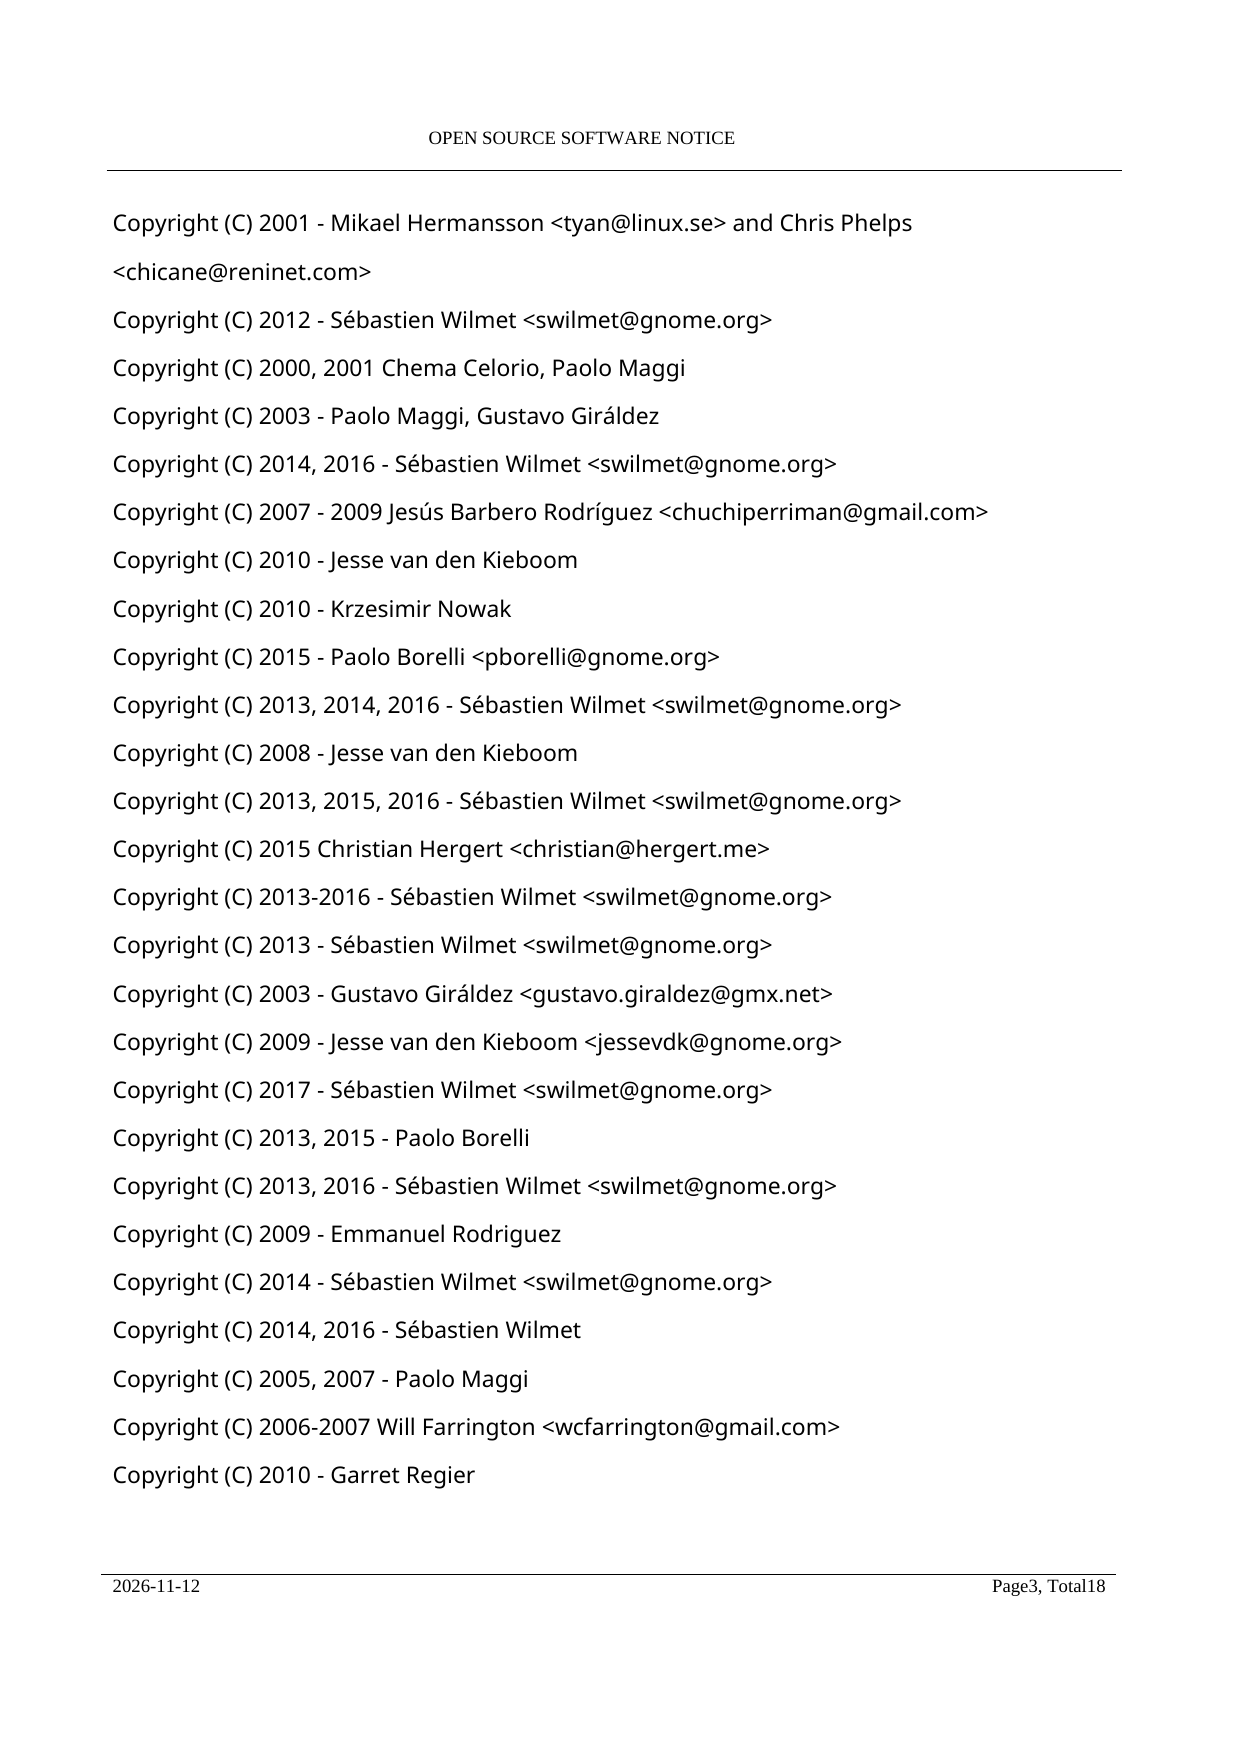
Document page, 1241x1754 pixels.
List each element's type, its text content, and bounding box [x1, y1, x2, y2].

text Copyright (C) 2003 - Paolo Maggi, Gustavo Giráldez [112, 399, 1128, 432]
text Copyright (C) 2006-2007 Will Farrington <wcfarrington@gmail.com> [112, 1410, 1128, 1443]
text Copyright (C) 2015 - Paolo Borelli <pborelli@gnome.org> [112, 640, 1128, 673]
text Copyright (C) 2000, 2001 Chema Celorio, Paolo Maggi [112, 351, 1128, 384]
text Copyright (C) 2013, 2015, 2016 - Sébastien Wilmet <swilmet@gnome.org> [112, 784, 1128, 817]
text Copyright (C) 2010 - Jesse van den Kieboom [112, 544, 1128, 576]
text Copyright (C) 2010 - Krzesimir Nowak [112, 592, 1128, 624]
text Copyright (C) 2007 - 2009 Jesús Barbero Rodríguez <chuchiperriman@gmail.com> [112, 496, 1128, 528]
text Copyright (C) 2014, 2016 - Sébastien Wilmet [112, 1314, 1128, 1346]
text Copyright (C) 2014, 2016 - Sébastien Wilmet <swilmet@gnome.org> [112, 448, 1128, 480]
text Copyright (C) 2001 - Mikael Hermansson <tyan@linux.se> and Chris Phelps <chicane@reninet.com> [112, 206, 1128, 288]
text Copyright (C) 2010 - Garret Regier [112, 1458, 1128, 1491]
text Copyright (C) 2013 - Sébastien Wilmet <swilmet@gnome.org> [112, 929, 1128, 961]
text Copyright (C) 2015 Christian Hergert <christian@hergert.me> [112, 833, 1128, 865]
text Copyright (C) 2013, 2016 - Sébastien Wilmet <swilmet@gnome.org> [112, 1169, 1128, 1202]
text Copyright (C) 2013, 2014, 2016 - Sébastien Wilmet <swilmet@gnome.org> [112, 688, 1128, 721]
text Copyright (C) 2013-2016 - Sébastien Wilmet <swilmet@gnome.org> [112, 881, 1128, 913]
text Copyright (C) 2012 - Sébastien Wilmet <swilmet@gnome.org> [112, 303, 1128, 336]
text Copyright (C) 2005, 2007 - Paolo Maggi [112, 1362, 1128, 1394]
text Copyright (C) 2017 - Sébastien Wilmet <swilmet@gnome.org> [112, 1073, 1128, 1106]
text Copyright (C) 2013, 2015 - Paolo Borelli [112, 1121, 1128, 1154]
text Copyright (C) 2009 - Emmanuel Rodriguez [112, 1218, 1128, 1250]
text Copyright (C) 2008 - Jesse van den Kieboom [112, 736, 1128, 769]
text Copyright (C) 2014 - Sébastien Wilmet <swilmet@gnome.org> [112, 1266, 1128, 1298]
text Copyright (C) 2009 - Jesse van den Kieboom <jessevdk@gnome.org> [112, 1025, 1128, 1058]
text Copyright (C) 2003 - Gustavo Giráldez <gustavo.giraldez@gmx.net> [112, 977, 1128, 1009]
